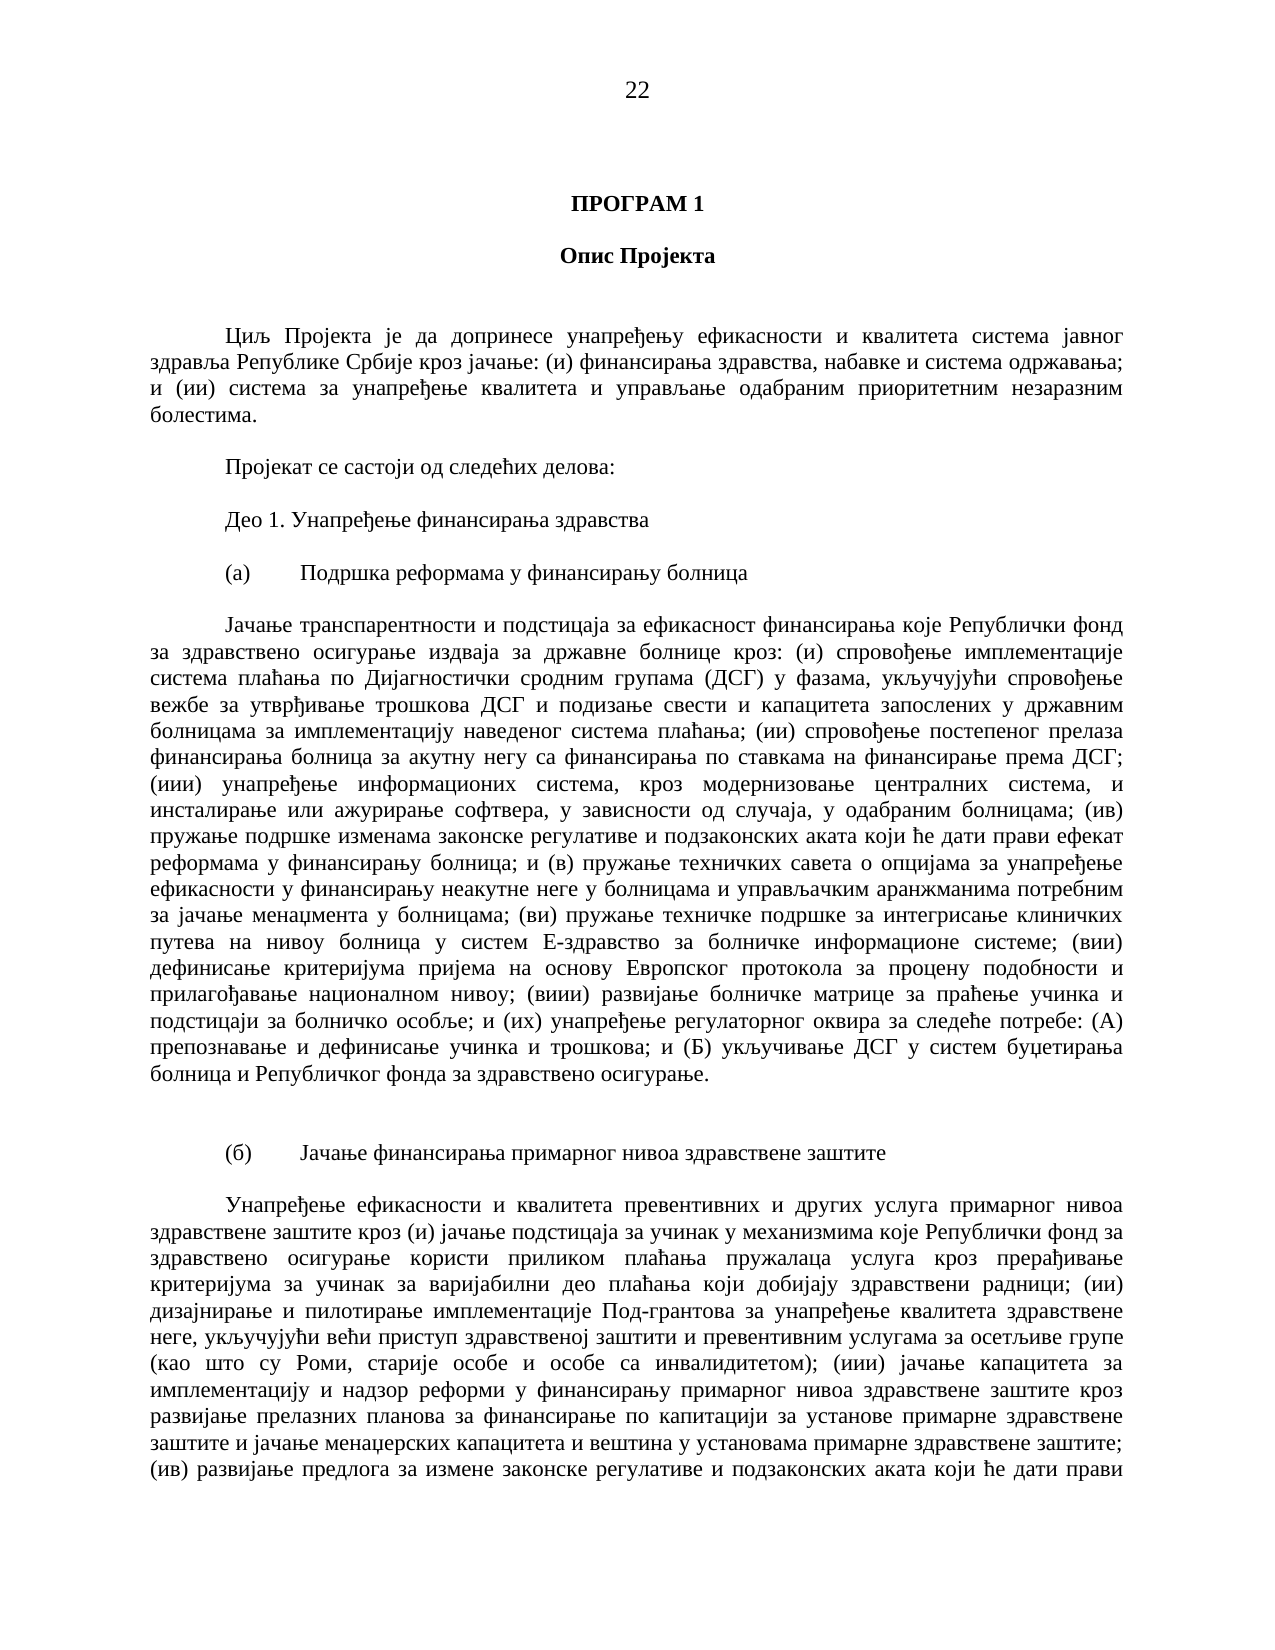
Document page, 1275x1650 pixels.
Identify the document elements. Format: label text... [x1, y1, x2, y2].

text Део 1. Унапређење финансирања здравства [150, 506, 1125, 532]
text Јачање транспарентности и подстицаја за ефикасност финансирања које Републички фонд за здравствено осигурање издваја за државне болнице кроз: (и) спровођење имплементације система плаћања по Дијагностички сродним групама (ДСГ) у фазама, укључујући спровођење вежбе за утврђивање трошкова ДСГ и подизање свести и капацитета запослених у државним болницама за имплементацију наведеног система плаћања; (ии) спровођење постепеног прелаза финансирања болница за акутну негу са финансирања по ставкама на финансирање према ДСГ; (иии) унапређење информационих система, кроз модернизовање централних система, и инсталирање или ажурирање софтвера, у зависности од случаја, у одабраним болницама; (ив) пружање подршке изменама законске регулативе и подзаконских аката који ће дати прави ефекат реформама у финансирању болница; и (в) пружање техничких савета о опцијама за унапређење ефикасности у финансирању неакутне неге у болницама и управљачким аранжманима потребним за јачање менаџмента у болницама; (ви) пружање техничке подршке за интегрисање клиничких путева на нивоу болница у систем Е-здравство за болничке информационе системе; (вии) дефинисање критеријума пријема на основу Европског протокола за процену подобности и прилагођавање националном нивоу; (виии) развијање болничке матрице за праћење учинка и подстицаји за болничко особље; и (их) унапређење регулаторног оквира за следеће потребе: (А) препознавање и дефинисање учинка и трошкова; и (Б) укључивање ДСГ у систем буџетирања болница и Републичког фонда за здравствено осигурање. [150, 612, 1125, 1086]
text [150, 1191, 1125, 1481]
text Циљ Пројекта је да допринесе унапређењу ефикасности и квалитета система јавног здравља Републике Србије кроз јачање: (и) финансирања здравства, набавке и система одржавања; и (ии) система за унапређење квалитета и управљање одабраним приоритетним незаразним болестима. [150, 322, 1125, 427]
text (б) Јачање финансирања примарног нивоа здравствене заштите [150, 1139, 1125, 1165]
text (a) Подршка реформама у финансирању болница [150, 559, 1125, 585]
text Пројекат се састоји од следећих делова: [150, 453, 1125, 480]
text ПРОГРАМ 1 [150, 190, 1125, 216]
text Опис Пројекта [150, 243, 1125, 269]
